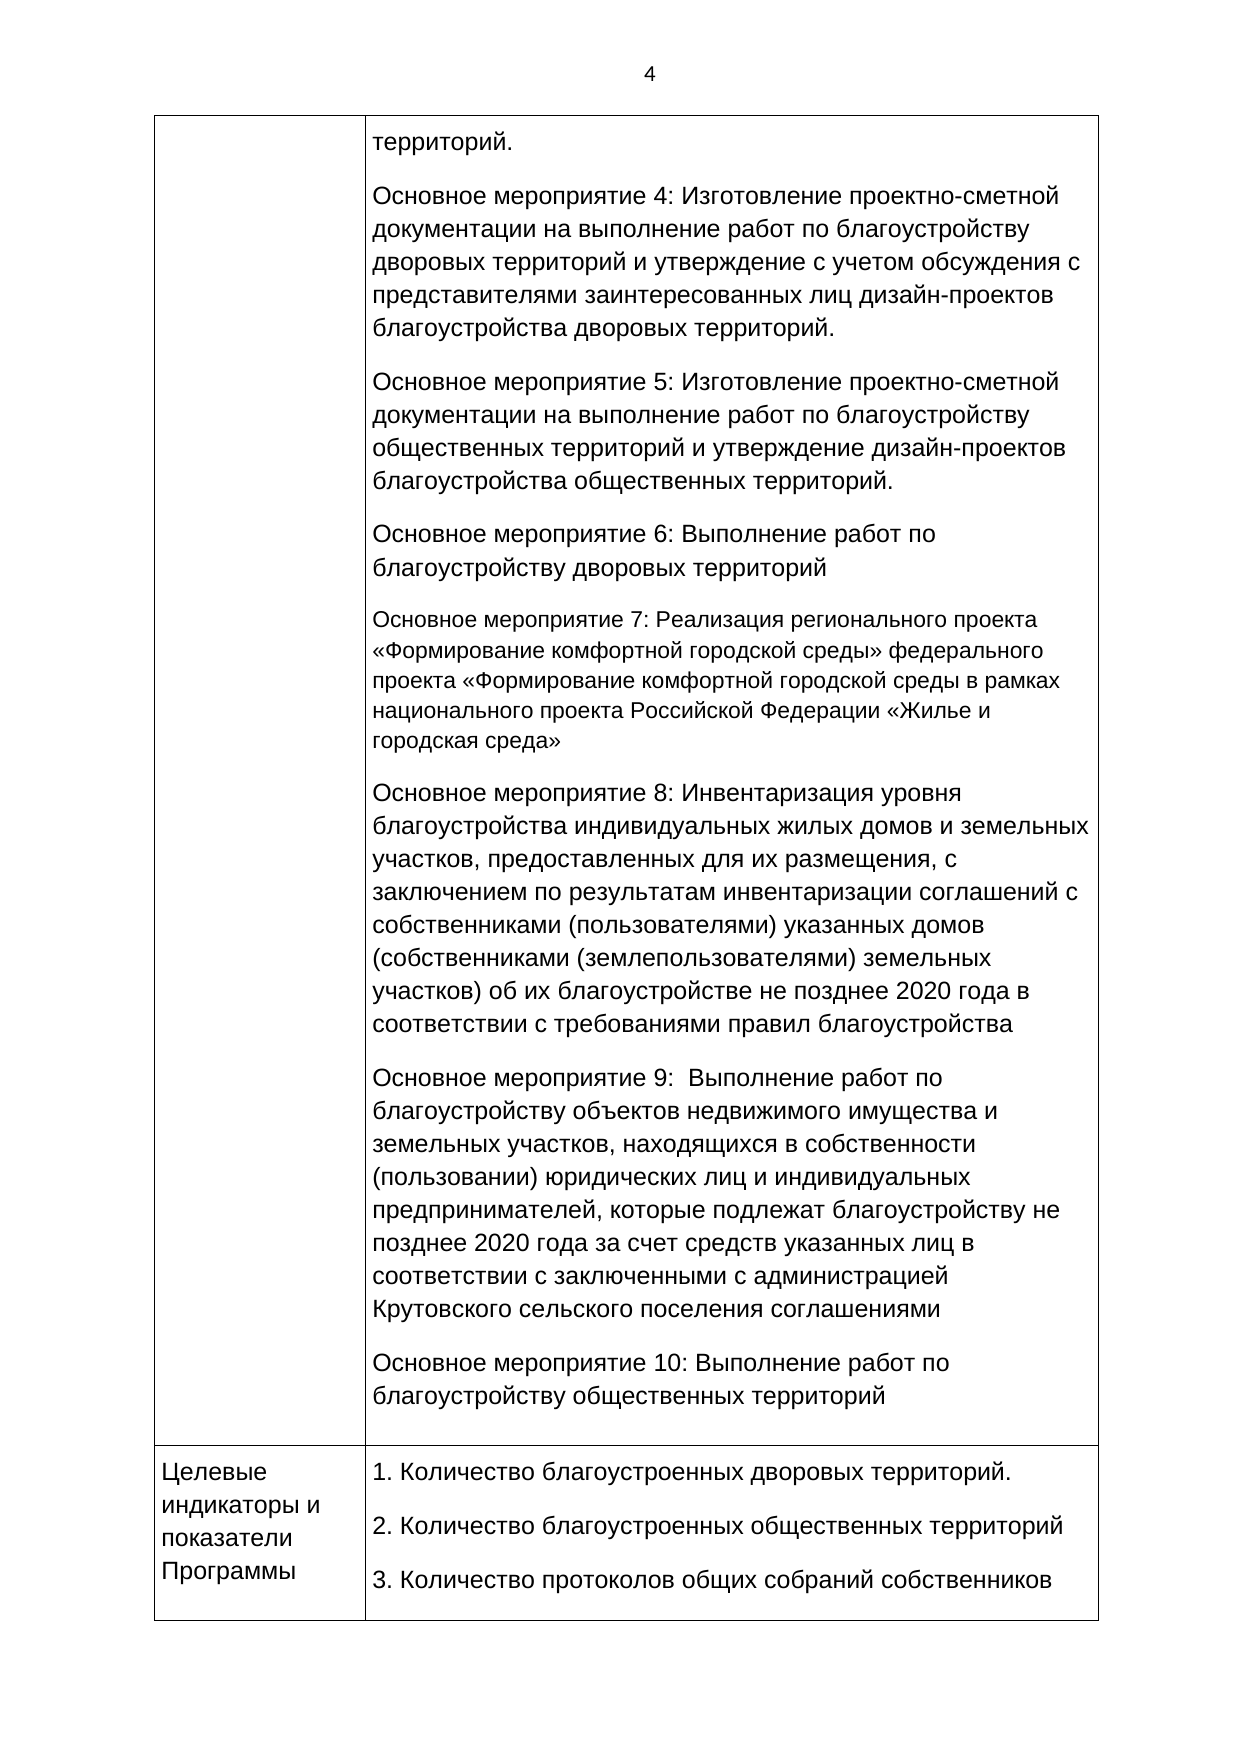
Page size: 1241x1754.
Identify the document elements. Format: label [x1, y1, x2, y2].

table_cell [155, 1446, 365, 1620]
table_cell [366, 116, 1098, 1445]
table_cell [155, 116, 365, 1445]
table_cell [366, 1446, 1098, 1620]
